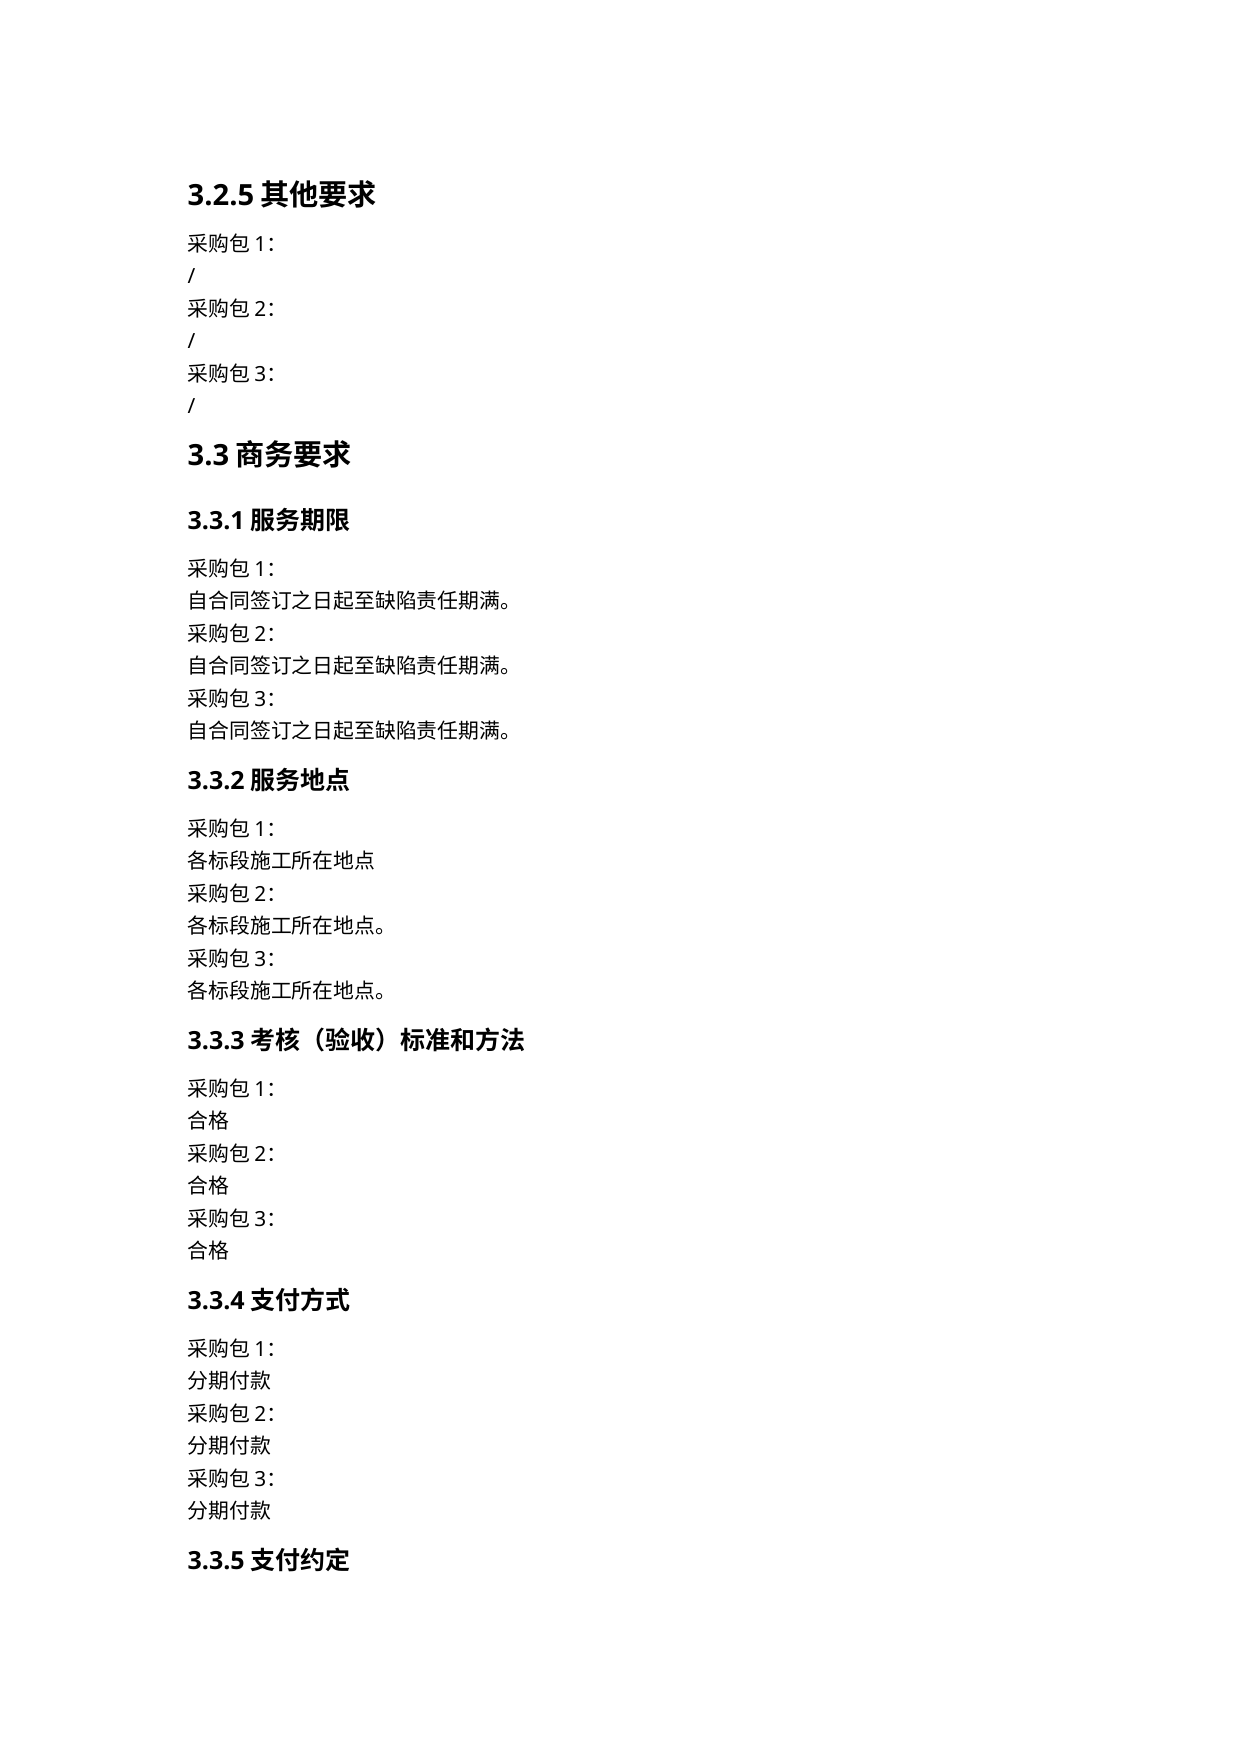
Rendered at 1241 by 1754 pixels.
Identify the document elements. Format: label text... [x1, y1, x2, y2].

text 采购包3： [187, 942, 1053, 974]
text 采购包1： [187, 1332, 1053, 1364]
text 合格 [187, 1234, 1053, 1267]
text 采购包2： [187, 1137, 1053, 1169]
text 自合同签订之日起至缺陷责任期满。 [187, 714, 1053, 747]
text 采购包1： [187, 812, 1053, 844]
text 采购包3： [187, 1202, 1053, 1234]
text 3.3.3考核（验收）标准和方法 [187, 1007, 1053, 1072]
text 采购包3： [187, 357, 1053, 389]
text 3.3.5支付约定 [187, 1527, 1053, 1592]
text 合格 [187, 1169, 1053, 1202]
text 各标段施工所在地点。 [187, 974, 1053, 1007]
text / [187, 324, 1053, 357]
text 自合同签订之日起至缺陷责任期满。 [187, 649, 1053, 682]
text 3.2.5其他要求 [187, 162, 1053, 227]
text 采购包2： [187, 1397, 1053, 1429]
text 采购包3： [187, 682, 1053, 714]
text 分期付款 [187, 1494, 1053, 1527]
text / [187, 259, 1053, 292]
text 3.3.2服务地点 [187, 747, 1053, 812]
text 3.3.1服务期限 [187, 487, 1053, 552]
text 采购包2： [187, 877, 1053, 909]
text 3.3商务要求 [187, 422, 1053, 487]
text 采购包2： [187, 292, 1053, 324]
text 分期付款 [187, 1429, 1053, 1462]
text / [187, 389, 1053, 422]
text 采购包3： [187, 1462, 1053, 1494]
text 自合同签订之日起至缺陷责任期满。 [187, 584, 1053, 617]
text 合格 [187, 1104, 1053, 1137]
text 采购包1： [187, 227, 1053, 259]
text 各标段施工所在地点。 [187, 909, 1053, 942]
text 3.3.4支付方式 [187, 1267, 1053, 1332]
text 分期付款 [187, 1364, 1053, 1397]
text 采购包1： [187, 1072, 1053, 1104]
text 各标段施工所在地点 [187, 844, 1053, 877]
text 采购包2： [187, 617, 1053, 649]
text 采购包1： [187, 552, 1053, 584]
